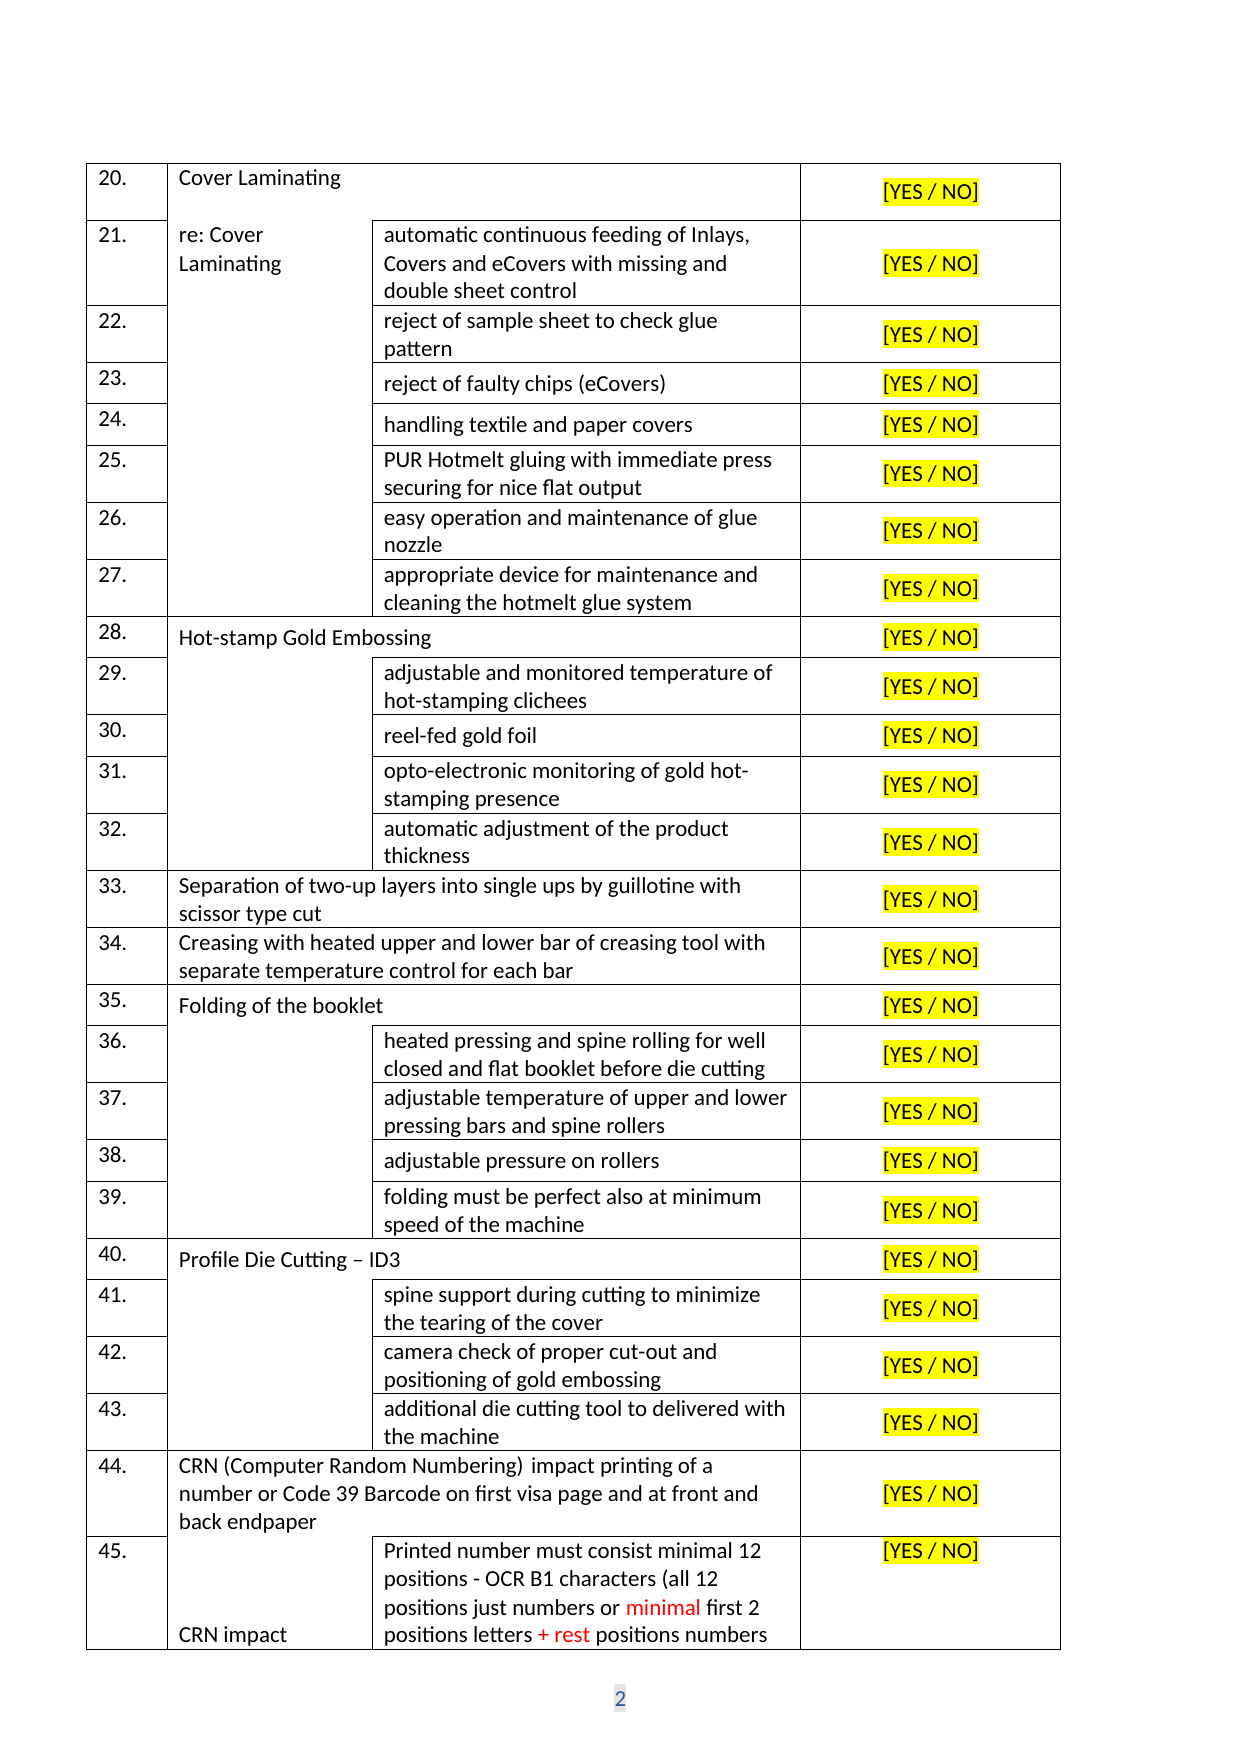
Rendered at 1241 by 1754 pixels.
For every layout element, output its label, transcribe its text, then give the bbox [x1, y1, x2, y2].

table_cell [YES / NO] [801, 928, 1060, 984]
table_cell 24. [87, 404, 167, 444]
table_cell 39. [87, 1182, 167, 1238]
table_cell 23. [87, 363, 167, 403]
table_cell 27. [87, 560, 167, 616]
table_cell reject of sample sheet to check glue pattern [373, 306, 800, 362]
table_cell [YES / NO] [801, 1083, 1060, 1139]
table_cell [168, 1025, 372, 1238]
table_cell [YES / NO] [801, 446, 1060, 502]
table_cell Cover Laminating [168, 164, 800, 219]
table_cell PUR Hotmelt gluing with immediate press securing for nice flat output [373, 446, 800, 502]
table_cell [YES / NO] [801, 1182, 1060, 1238]
table_cell Profile Die Cutting – ID3 [168, 1239, 800, 1279]
table_cell [YES / NO] [801, 221, 1060, 305]
table_cell 29. [87, 658, 167, 714]
table_cell 41. [87, 1280, 167, 1336]
table_cell adjustable pressure on rollers [373, 1140, 800, 1181]
table_cell 36. [87, 1026, 167, 1082]
table_cell 37. [87, 1083, 167, 1139]
table_cell 32. [87, 814, 167, 870]
table_cell [YES / NO] [801, 1451, 1060, 1536]
table_cell 43. [87, 1394, 167, 1450]
table_cell CRN (Computer Random Numbering) impact printing of a number or Code 39 Barcode on first visa page and at front and back endpaper [168, 1451, 800, 1536]
table_cell Separation of two-up layers into single ups by guillotine with scissor type cut [168, 871, 800, 927]
table_cell [YES / NO] [801, 1280, 1060, 1336]
table_cell spine support during cutting to minimize the tearing of the cover [373, 1280, 800, 1336]
table_cell [YES / NO] [801, 1140, 1060, 1181]
table_cell 20. [87, 164, 167, 219]
table_cell re: Cover Laminating [168, 220, 372, 616]
table_cell [YES / NO] [801, 757, 1060, 813]
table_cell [168, 1536, 372, 1649]
table_cell [YES / NO] [801, 1337, 1060, 1393]
table_cell easy operation and maintenance of glue nozzle [373, 503, 800, 559]
table_cell handling textile and paper covers [373, 404, 800, 444]
table_cell automatic continuous feeding of Inlays, Covers and eCovers with missing and double sheet control [373, 221, 800, 305]
table_cell 28. [87, 617, 167, 657]
table_cell 31. [87, 757, 167, 813]
table_cell Creasing with heated upper and lower bar of creasing tool with separate temperature control for each bar [168, 928, 800, 984]
table_cell [YES / NO] [801, 164, 1060, 219]
table_cell [YES / NO] [801, 814, 1060, 870]
table_cell 26. [87, 503, 167, 559]
table_cell 30. [87, 715, 167, 756]
table_cell adjustable and monitored temperature of hot-stamping clichees [373, 658, 800, 714]
table_cell [YES / NO] [801, 658, 1060, 714]
table_cell [YES / NO] [801, 617, 1060, 657]
table_cell 34. [87, 928, 167, 984]
table_cell additional die cutting tool to delivered with the machine [373, 1394, 800, 1450]
table_cell [YES / NO] [801, 985, 1060, 1025]
table_cell 35. [87, 985, 167, 1025]
table_cell [YES / NO] [801, 1026, 1060, 1082]
table_cell [168, 1279, 372, 1450]
table_cell [YES / NO] [801, 404, 1060, 444]
table_cell adjustable temperature of upper and lower pressing bars and spine rollers [373, 1083, 800, 1139]
table_cell [YES / NO] [801, 1537, 1060, 1649]
table_cell camera check of proper cut-out and positioning of gold embossing [373, 1337, 800, 1393]
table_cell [373, 1537, 800, 1649]
table_cell 40. [87, 1239, 167, 1279]
table_cell 42. [87, 1337, 167, 1393]
table_cell [YES / NO] [801, 1394, 1060, 1450]
table_cell [YES / NO] [801, 503, 1060, 559]
table_cell [YES / NO] [801, 363, 1060, 403]
table_cell 22. [87, 306, 167, 362]
table_cell heated pressing and spine rolling for well closed and flat booklet before die cutting [373, 1026, 800, 1082]
table_cell appropriate device for maintenance and cleaning the hotmelt glue system [373, 560, 800, 616]
table_cell Hot-stamp Gold Embossing [168, 617, 800, 657]
table_cell 21. [87, 221, 167, 305]
table_cell [YES / NO] [801, 715, 1060, 756]
table_cell opto-electronic monitoring of gold hot-stamping presence [373, 757, 800, 813]
table_cell [YES / NO] [801, 871, 1060, 927]
table_cell reel-fed gold foil [373, 715, 800, 756]
table_cell folding must be perfect also at minimum speed of the machine [373, 1182, 800, 1238]
table_cell [YES / NO] [801, 306, 1060, 362]
table_cell 44. [87, 1451, 167, 1536]
table_cell 45. [87, 1537, 167, 1649]
table_cell [168, 657, 372, 870]
table_cell [YES / NO] [801, 1239, 1060, 1279]
table_cell 38. [87, 1140, 167, 1181]
table_cell automatic adjustment of the product thickness [373, 814, 800, 870]
table_cell 25. [87, 446, 167, 502]
table_cell [YES / NO] [801, 560, 1060, 616]
table_cell 33. [87, 871, 167, 927]
table_cell Folding of the booklet [168, 985, 800, 1025]
table_cell reject of faulty chips (eCovers) [373, 363, 800, 403]
